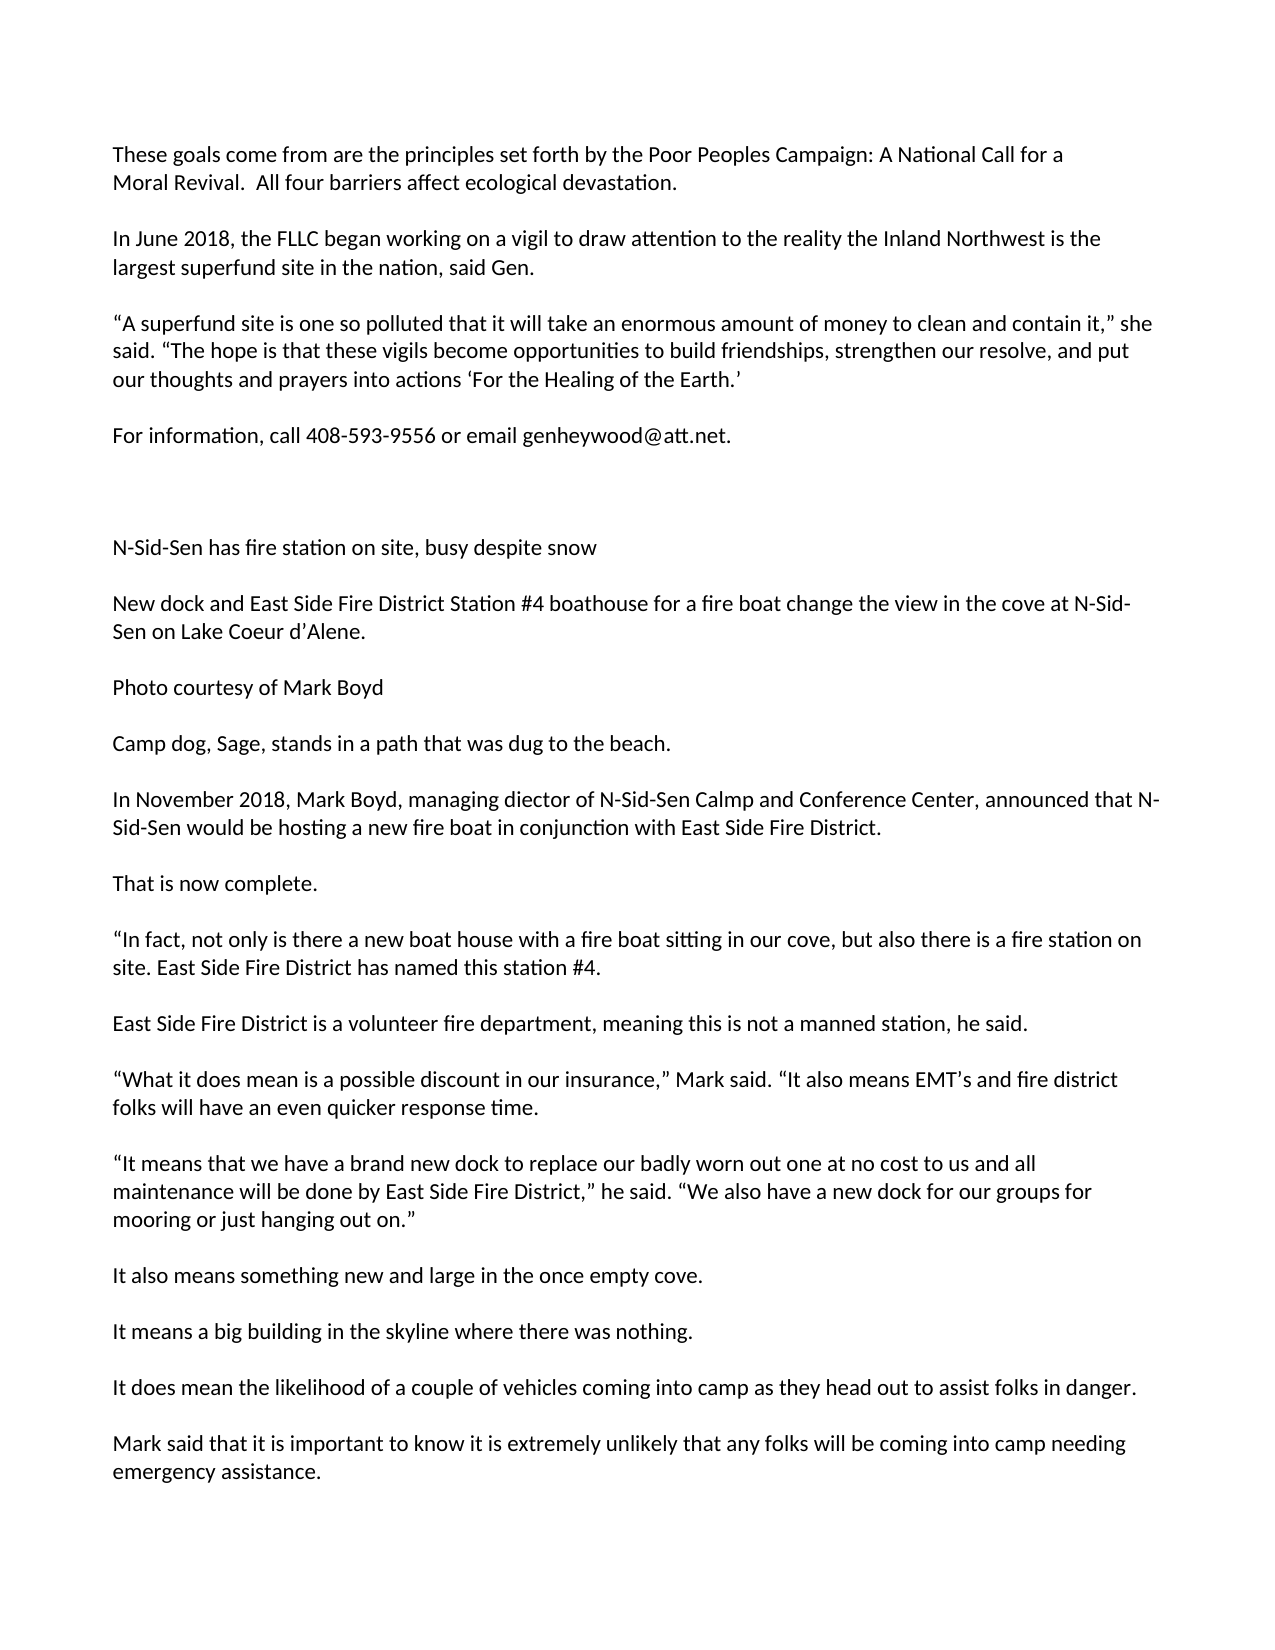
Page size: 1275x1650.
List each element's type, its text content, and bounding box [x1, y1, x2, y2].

text Mark said that it is important to know it is extremely unlikely that any folks will be coming into camp needing emergency assistance. [112, 1429, 1162, 1486]
text “A superfund site is one so polluted that it will take an enormous amount of money to clean and contain it,” she said. “The hope is that these vigils become opportunities to build friendships, strengthen our resolve, and put our thoughts and prayers into actions ‘For the Healing of the Earth.’ [112, 309, 1162, 393]
text In November 2018, Mark Boyd, managing diector of N-Sid-Sen Calmp and Conference Center, announced that N-Sid-Sen would be hosting a new fire boat in conjunction with East Side Fire District. [112, 785, 1162, 841]
text That is now complete. [112, 869, 1162, 897]
text New dock and East Side Fire District Station #4 boathouse for a fire boat change the view in the cove at N-Sid-Sen on Lake Coeur d’Alene. [112, 589, 1162, 645]
text For information, call 408-593-9556 or email genheywood@att.net. [112, 421, 1162, 449]
text These goals come from are the principles set forth by the Poor Peoples Campaign: A National Call for a Moral Revival. All four barriers affect ecological devastation. [112, 141, 1162, 197]
text It also means something new and large in the once empty cove. [112, 1261, 1162, 1289]
text It means a big building in the skyline where there was nothing. [112, 1317, 1162, 1345]
text Camp dog, Sage, stands in a path that was dug to the beach. [112, 729, 1162, 757]
text “It means that we have a brand new dock to replace our badly worn out one at no cost to us and all maintenance will be done by East Side Fire District,” he said. “We also have a new dock for our groups for mooring or just hanging out on.” [112, 1149, 1162, 1233]
text N-Sid-Sen has fire station on site, busy despite snow [112, 533, 1162, 561]
text East Side Fire District is a volunteer fire department, meaning this is not a manned station, he said. [112, 1009, 1162, 1037]
text Photo courtesy of Mark Boyd [112, 673, 1162, 701]
text “What it does mean is a possible discount in our insurance,” Mark said. “It also means EMT’s and fire district folks will have an even quicker response time. [112, 1065, 1162, 1121]
text “In fact, not only is there a new boat house with a fire boat sitting in our cove, but also there is a fire station on site. East Side Fire District has named this station #4. [112, 925, 1162, 981]
text In June 2018, the FLLC began working on a vigil to draw attention to the reality the Inland Northwest is the largest superfund site in the nation, said Gen. [112, 224, 1162, 281]
text It does mean the likelihood of a couple of vehicles coming into camp as they head out to assist folks in danger. [112, 1373, 1162, 1401]
